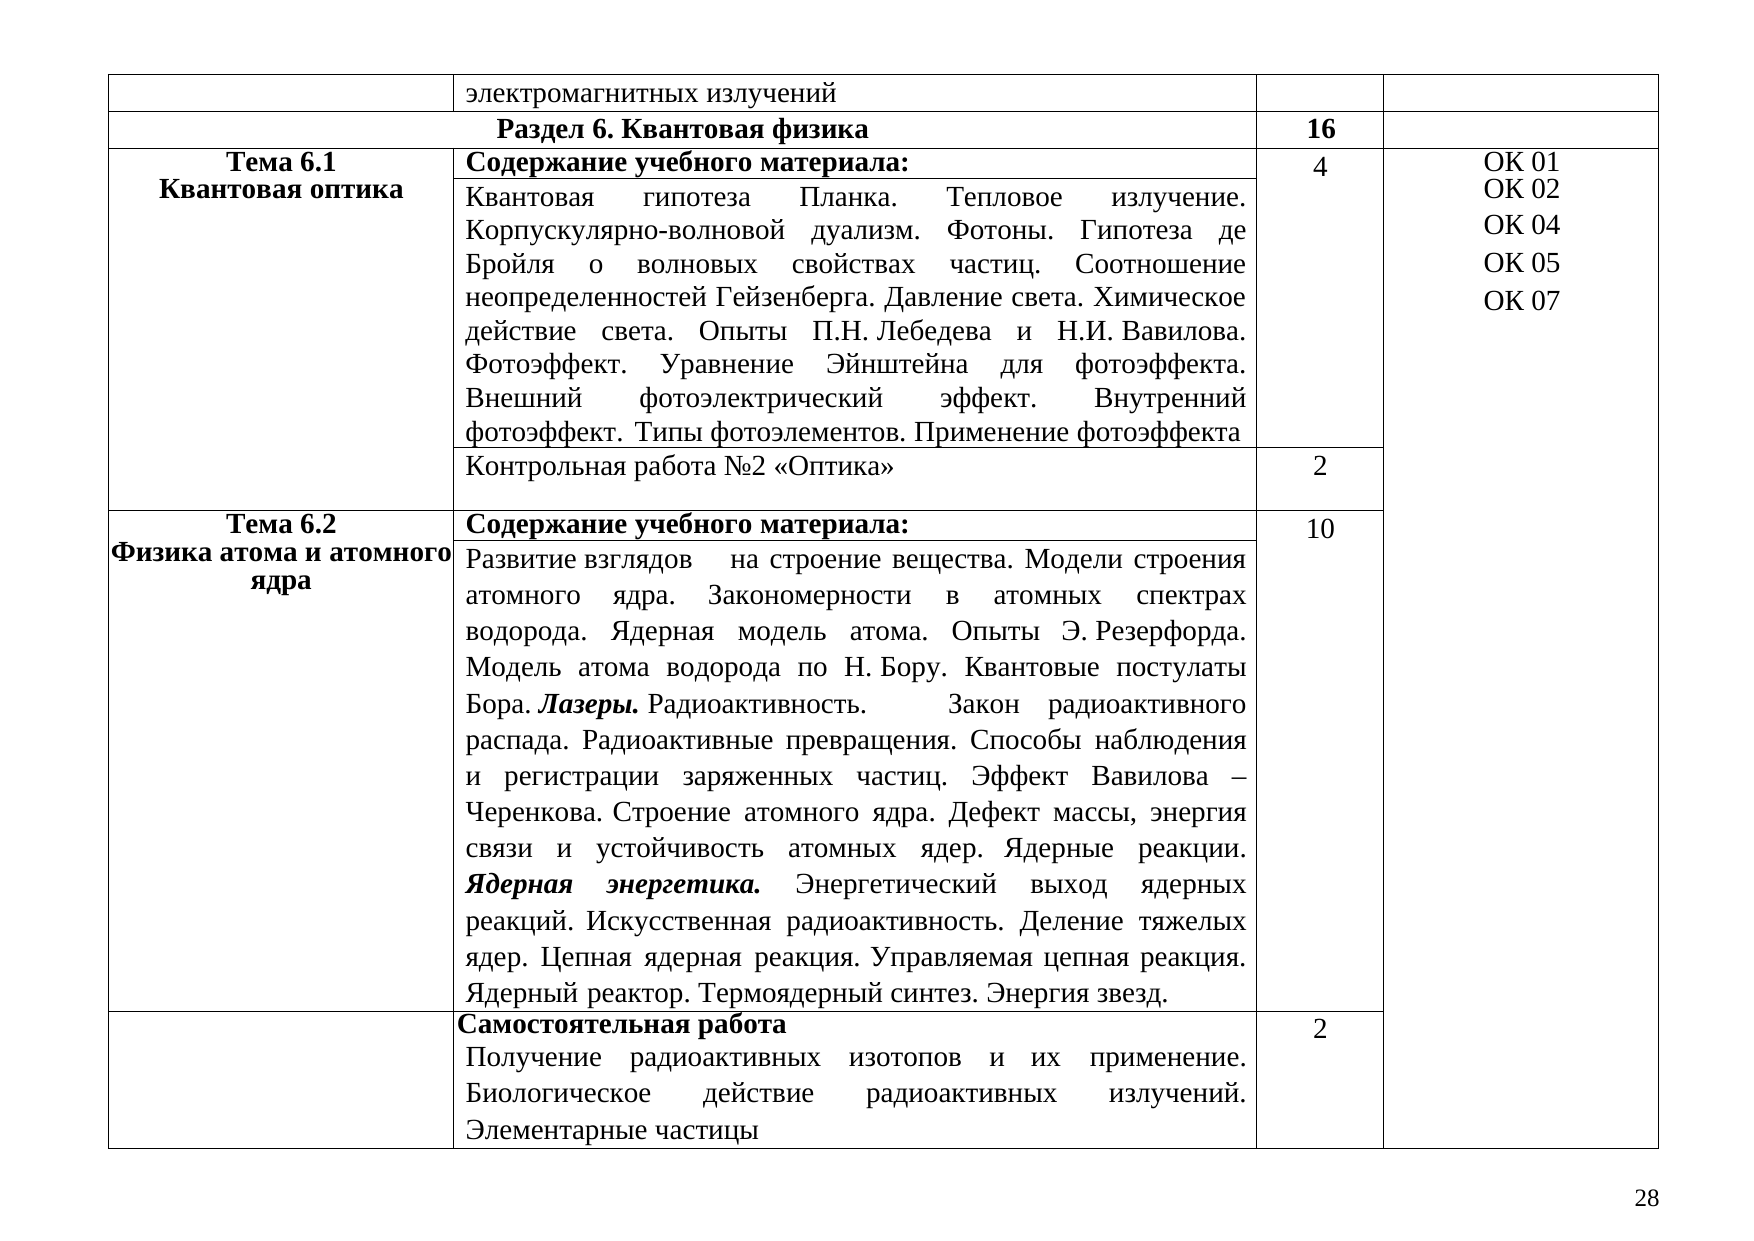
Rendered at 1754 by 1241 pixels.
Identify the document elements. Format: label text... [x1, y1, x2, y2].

table_cell Раздел 6. Квантовая физика [109, 112, 1256, 148]
table_cell Содержание учебного материала: [454, 149, 1256, 178]
table_cell 2 [1257, 1012, 1383, 1147]
table_cell 10 [1257, 511, 1383, 1011]
table_cell 16 [1257, 112, 1383, 148]
table_cell 2 [1257, 448, 1383, 510]
table_cell 2 [1257, 75, 1383, 111]
table_cell Развитие взглядов на строение вещества. Модели строения атомного ядра. Закономерности в атомных спектрах водорода. Ядерная модель атома. Опыты Э. Резерфорда. Модель атома водорода по Н. Бору. Квантовые постулаты Бора. Лазеры. Радиоактивность. Закон радиоактивного распада. Радиоактивные превращения. Способы наблюдения и регистрации заряженных частиц. Эффект Вавилова – Черенкова. Строение атомного ядра. Дефект массы, энергия связи и устойчивость атомных ядер. Ядерные реакции. Ядерная энергетика. Энергетический выход ядерных реакций. Искусственная радиоактивность. Деление тяжелых ядер. Цепная ядерная реакция. Управляемая цепная реакция. Ядерный реактор. Термоядерный синтез. Энергия звезд. [454, 541, 1256, 1011]
table_cell Содержание учебного материала: [454, 511, 1256, 540]
table_cell Контрольная работа №2 «Оптика» [454, 448, 1256, 510]
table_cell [454, 75, 1256, 111]
table_cell ОК 01 ОК 02 ОК 04 ОК 05 ОК 07 [1384, 149, 1658, 1147]
table_cell 4 [1257, 149, 1383, 447]
table_cell Самостоятельная работа Получение радиоактивных изотопов и их применение. Биологическое действие радиоактивных излучений. Элементарные частицы [454, 1012, 1256, 1147]
table_cell Тема 6.2 Физика атома и атомного ядра [109, 511, 453, 1011]
table_cell Квантовая гипотеза Планка. Тепловое излучение. Корпускулярно-волновой дуализм. Фотоны. Гипотеза де Бройля о волновых свойствах частиц. Соотношение неопределенностей Гейзенберга. Давление света. Химическое действие света. Опыты П.Н. Лебедева и Н.И. Вавилова. Фотоэффект. Уравнение Эйнштейна для фотоэффекта. Внешний фотоэлектрический эффект. Внутренний фотоэффект. Типы фотоэлементов. Применение фотоэффекта [454, 179, 1256, 447]
table_cell [109, 1012, 453, 1147]
table_cell Тема 6.1 Квантовая оптика [109, 149, 453, 510]
table_cell [1384, 112, 1658, 148]
